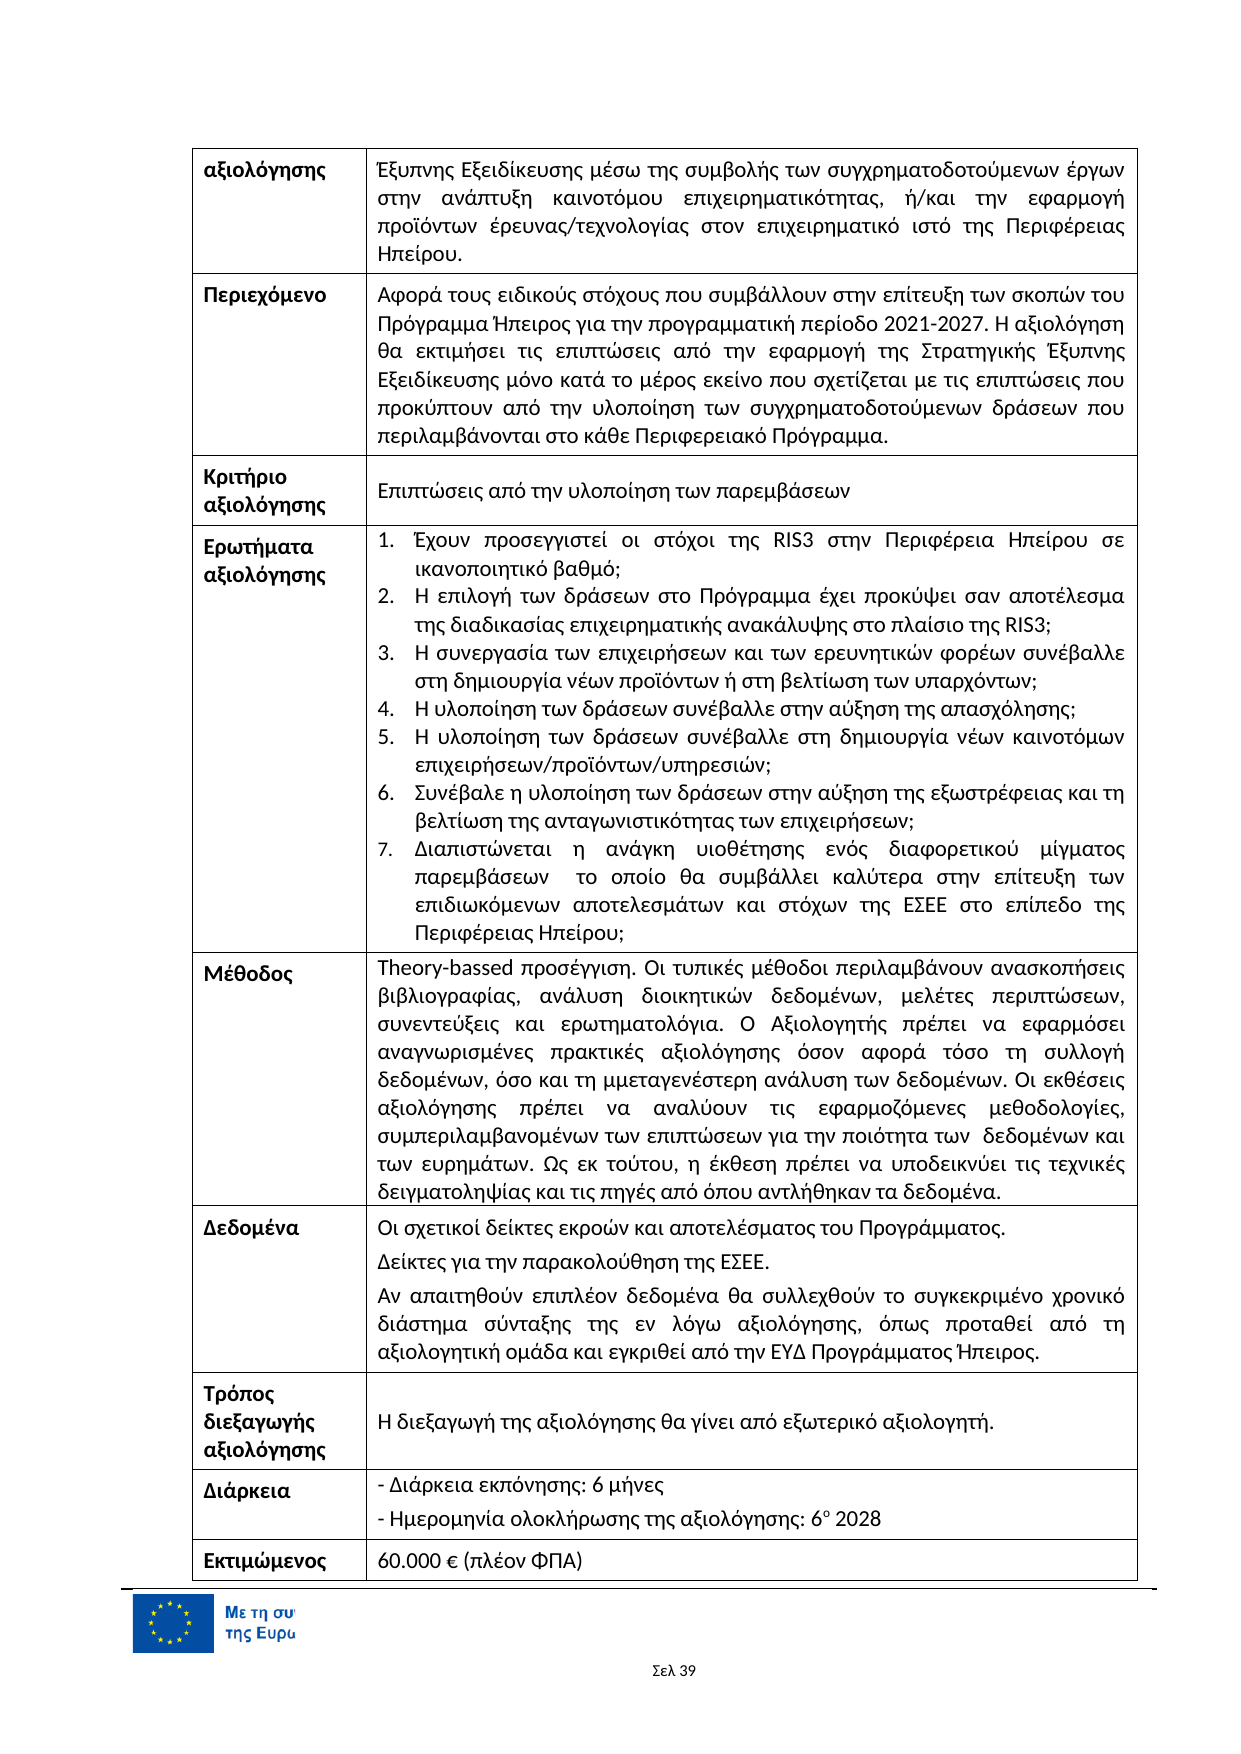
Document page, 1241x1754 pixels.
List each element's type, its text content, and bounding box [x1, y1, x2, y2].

table_cell - Διάρκεια εκπόνησης: 6 μήνες - Ημερομηνία ολοκλήρωσης της αξιολόγησης: 6ο 2028 [367, 1470, 1137, 1539]
table_cell Οι σχετικοί δείκτες εκροών και αποτελέσματος του Προγράμματος. Δείκτες για την παρακολούθηση της ΕΣΕΕ. Αν απαιτηθούν επιπλέον δεδομένα θα συλλεχθούν το συγκεκριμένο χρονικό διάστημα σύνταξης της εν λόγω αξιολόγησης, όπως προταθεί από τη αξιολογητική ομάδα και εγκριθεί από την ΕΥΔ Προγράμματος Ήπειρος. [367, 1206, 1137, 1372]
table_cell Μέθοδος [193, 953, 366, 1205]
table_cell 60.000 € (πλέον ΦΠΑ) [367, 1540, 1137, 1580]
picture [132, 1589, 296, 1660]
table_cell Δεδομένα [193, 1206, 366, 1372]
table_cell Εκτιμώμενος π/υ [193, 1540, 366, 1580]
table_cell Theory-bassed προσέγγιση. Οι τυπικές μέθοδοι περιλαμβάνουν ανασκοπήσεις βιβλιογραφίας, ανάλυση διοικητικών δεδομένων, μελέτες περιπτώσεων, συνεντεύξεις και ερωτηματολόγια. Ο Αξιολογητής πρέπει να εφαρμόσει αναγνωρισμένες πρακτικές αξιολόγησης όσον αφορά τόσο τη συλλογή δεδομένων, όσο και τη µμεταγενέστερη ανάλυση των δεδομένων. Οι εκθέσεις αξιολόγησης πρέπει να αναλύουν τις εφαρμοζόμενες μεθοδολογίες, συµπεριλαµβανοµένων των επιπτώσεων για την ποιότητα των δεδομένων και των ευρημάτων. Ως εκ τούτου, η έκθεση πρέπει να υποδεικνύει τις τεχνικές δειγματοληψίας και τις πηγές από όπου αντλήθηκαν τα δεδομένα. [367, 953, 1137, 1205]
table_cell Ερωτήματα αξιολόγησης [193, 526, 366, 952]
table_cell Διάρκεια [193, 1470, 366, 1539]
table_cell Κριτήριο αξιολόγησης [193, 456, 366, 524]
table_cell Τρόπος διεξαγωγής αξιολόγησης [193, 1373, 366, 1469]
table_cell Περιεχόμενο [193, 274, 366, 455]
table_cell Επιπτώσεις από την υλοποίηση των παρεμβάσεων [367, 456, 1137, 524]
table_cell Αφορά τους ειδικούς στόχους που συμβάλλουν στην επίτευξη των σκοπών του Πρόγραμμα Ήπειρος για την προγραμματική περίοδο 2021-2027. Η αξιολόγηση θα εκτιμήσει τις επιπτώσεις από την εφαρμογή της Στρατηγικής Έξυπνης Εξειδίκευσης μόνο κατά το μέρος εκείνο που σχετίζεται με τις επιπτώσεις που προκύπτουν από την υλοποίηση των συγχρηματοδοτούμενων δράσεων που περιλαμβάνονται στο κάθε Περιφερειακό Πρόγραμμα. [367, 274, 1137, 455]
table_cell Αντικείμενο αξιολόγησης [193, 149, 366, 273]
table_cell Η διεξαγωγή της αξιολόγησης θα γίνει από εξωτερικό αξιολογητή. [367, 1373, 1137, 1469]
table_cell Έχουν προσεγγιστεί οι στόχοι της RIS3 στην Περιφέρεια Ηπείρου σε ικανοποιητικό βαθμό; Η επιλογή των δράσεων στο Πρόγραμμα έχει προκύψει σαν αποτέλεσμα της διαδικασίας επιχειρηματικής ανακάλυψης στο πλαίσιο της RIS3; Η συνεργασία των επιχειρήσεων και των ερευνητικών φορέων συνέβαλλε στη δημιουργία νέων προϊόντων ή στη βελτίωση των υπαρχόντων; Η υλοποίηση των δράσεων συνέβαλλε στην αύξηση της απασχόλησης; Η υλοποίηση των δράσεων συνέβαλλε στη δημιουργία νέων καινοτόμων επιχειρήσεων/προϊόντων/υπηρεσιών; Συνέβαλε η υλοποίηση των δράσεων στην αύξηση της εξωστρέφειας και τη βελτίωση της ανταγωνιστικότητας των επιχειρήσεων; Διαπιστώνεται η ανάγκη υιοθέτησης ενός διαφορετικού μίγματος παρεμβάσεων το οποίο θα συμβάλλει καλύτερα στην επίτευξη των επιδιωκόμενων αποτελεσμάτων και στόχων της ΕΣΕΕ στο επίπεδο της Περιφέρειας Ηπείρου; [367, 526, 1137, 952]
